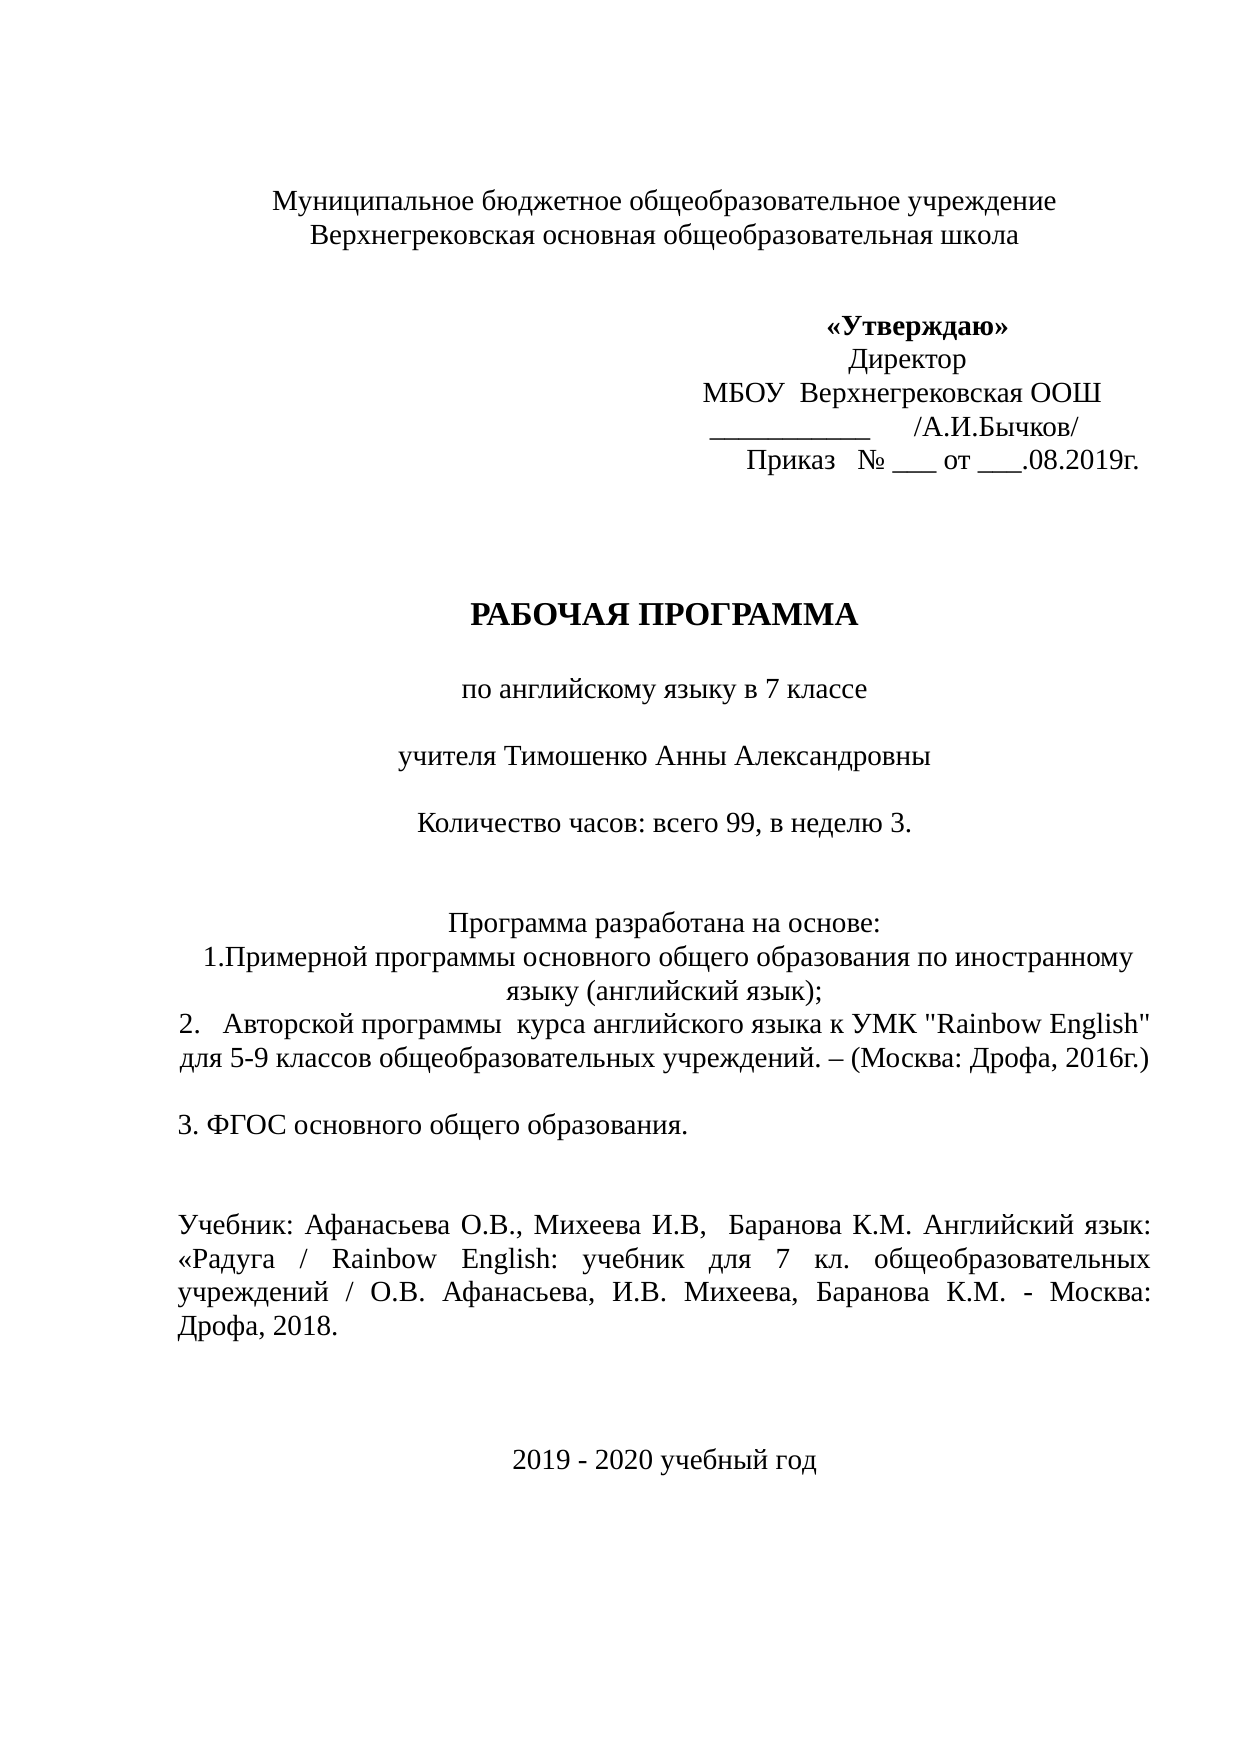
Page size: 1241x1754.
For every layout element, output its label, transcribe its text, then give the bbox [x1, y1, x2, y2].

text Директор [177, 342, 1152, 375]
text Программа разработана на основе: [177, 906, 1152, 939]
text «Утверждаю» [177, 308, 1152, 342]
text 2019 - 2020 учебный год [177, 1442, 1152, 1476]
text РАБОЧАЯ ПРОГРАММА [177, 594, 1152, 632]
text по английскому языку в 7 классе [177, 671, 1152, 704]
text учителя Тимошенко Анны Александровны [177, 738, 1152, 771]
text Муниципальное бюджетное общеобразовательное учреждение [177, 183, 1152, 217]
text Верхнегрековская основная общеобразовательная школа [177, 217, 1152, 251]
text 3. ФГОС основного общего образования. [177, 1107, 1152, 1140]
text МБОУ Верхнегрековская ООШ [177, 375, 1152, 409]
text 2. Авторской программы курса английского языка к УМК "Rainbow English" для 5-9 классов общеобразовательных учреждений. – (Москва: Дрофа, 2016г.) [177, 1006, 1152, 1073]
text ___________ /А.И.Бычков/ [177, 409, 1152, 442]
text Количество часов: всего 99, в неделю 3. [177, 805, 1152, 838]
text Приказ № ___ от ___.08.2019г. [177, 442, 1152, 476]
text Учебник: Афанасьева О.В., Михеева И.В, Баранова К.М. Английский язык: «Радуга / Rainbow English: учебник для 7 кл. общеобразовательных учреждений / О.В. Афанасьева, И.В. Михеева, Баранова К.М. - Москва: Дрофа, 2018. [177, 1207, 1152, 1342]
text 1.Примерной программы основного общего образования по иностранному языку (английский язык); [177, 939, 1152, 1006]
